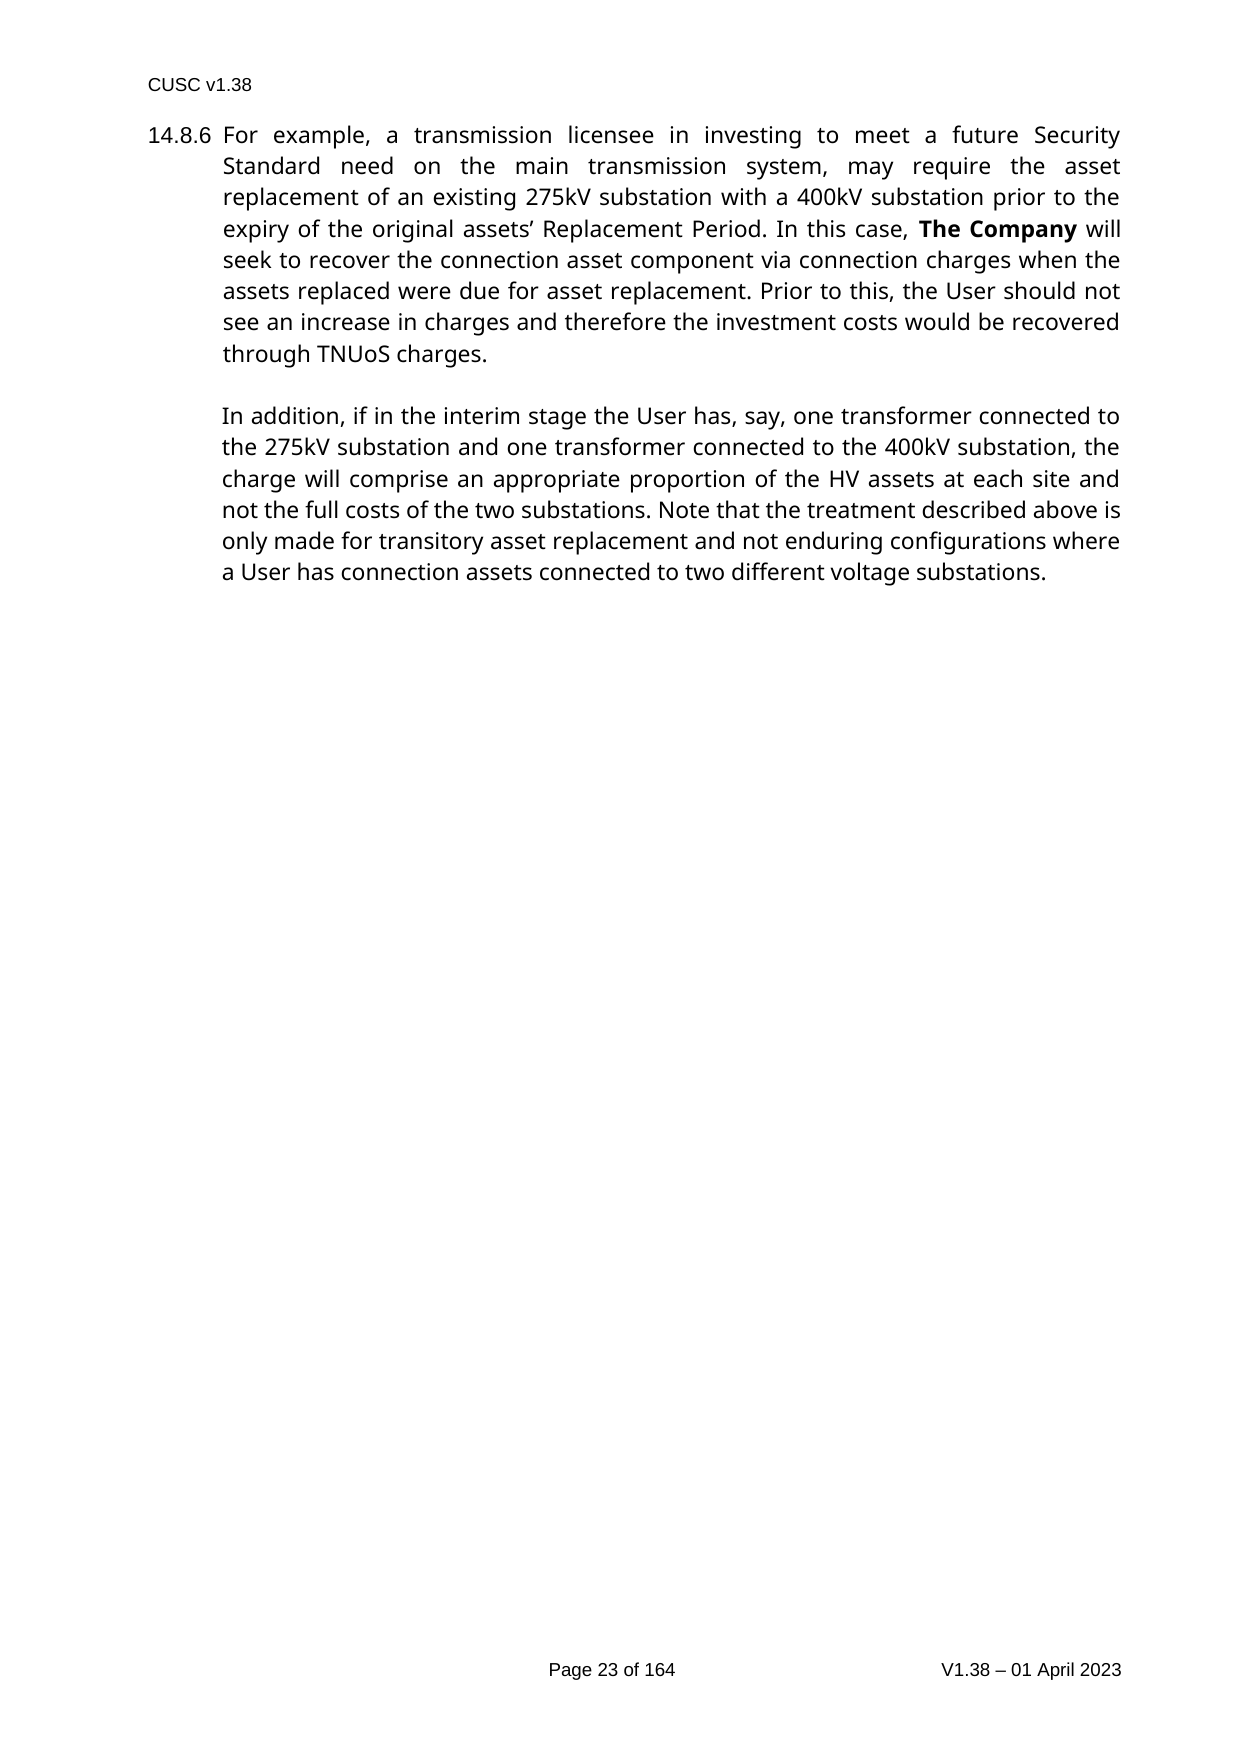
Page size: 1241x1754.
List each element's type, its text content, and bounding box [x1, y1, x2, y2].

list For example, a transmission licensee in investing to meet a future Security Standard need on the main transmission system, may require the asset replacement of an existing 275kV substation with a 400kV substation prior to the expiry of the original assets’ Replacement Period. In this case, The Company will seek to recover the connection asset component via connection charges when the assets replaced were due for asset replacement. Prior to this, the User should not see an increase in charges and therefore the investment costs would be recovered through TNUoS charges. [148, 119, 1121, 369]
text In addition, if in the interim stage the User has, say, one transformer connected to the 275kV substation and one transformer connected to the 400kV substation, the charge will comprise an appropriate proportion of the HV assets at each site and not the full costs of the two substations. Note that the treatment described above is only made for transitory asset replacement and not enduring configurations where a User has connection assets connected to two different voltage substations. [148, 400, 1121, 587]
